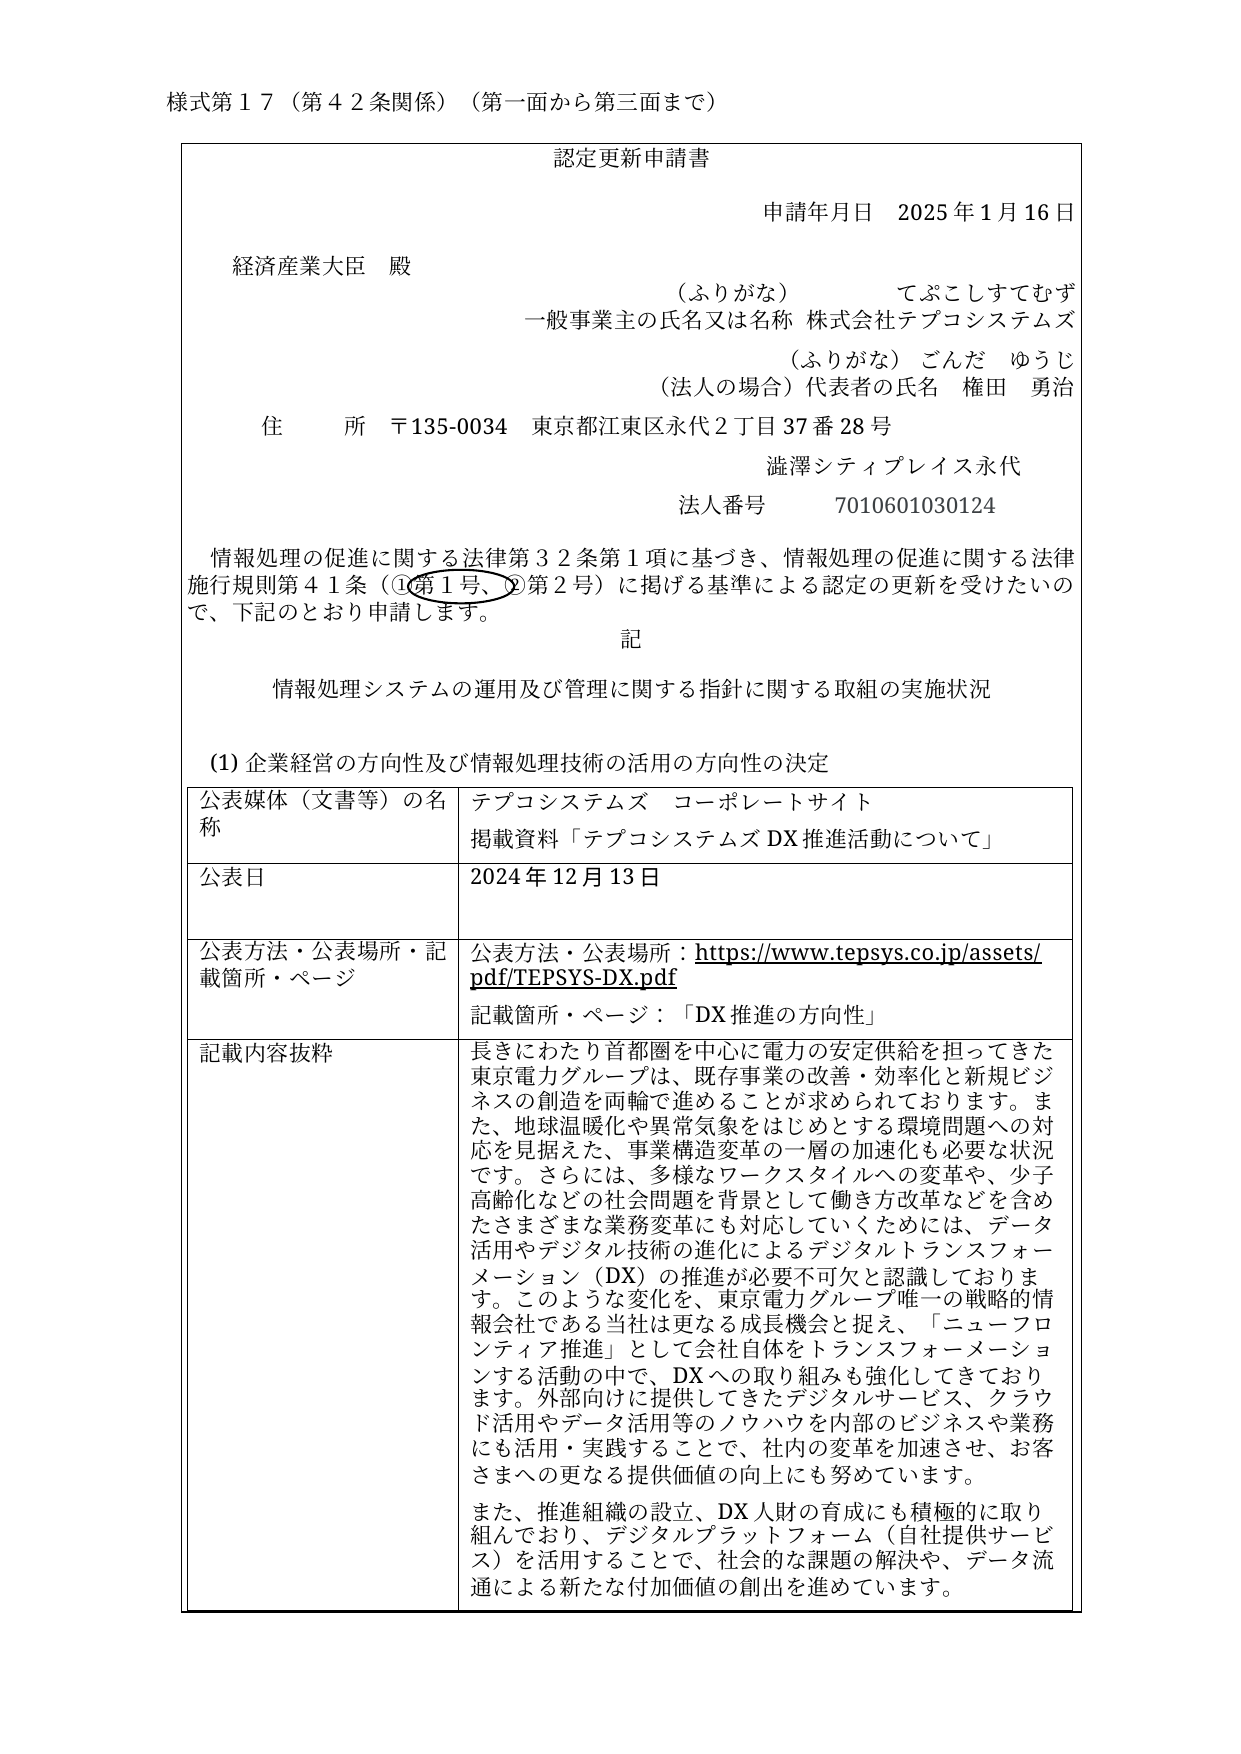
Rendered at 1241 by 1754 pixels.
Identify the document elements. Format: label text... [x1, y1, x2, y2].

table_header 認定更新申請書 申請年月日 2025年1月16日 経済産業大臣 殿 （ふりがな） てぷこしすてむず 一般事業主の氏名又は名称 株式会社テプコシステムズ （ふりがな） ごんだ ゆうじ （法人の場合）代表者の氏名 権田 勇治 住所 〒135-0034 東京都江東区永代２丁目37番28号 澁澤シティプレイス永代 法人番号 7010601030124 情報処理の促進に関する法律第３２条第１項に基づき、情報処理の促進に関する法律施行規則第４１条（①第１号、②第２号）に掲げる基準による認定の更新を受けたいので、下記のとおり申請します。 [182, 144, 1081, 626]
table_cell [182, 626, 1081, 1611]
text 様式第１７（第４２条関係）（第一面から第三面まで） [167, 89, 1070, 116]
